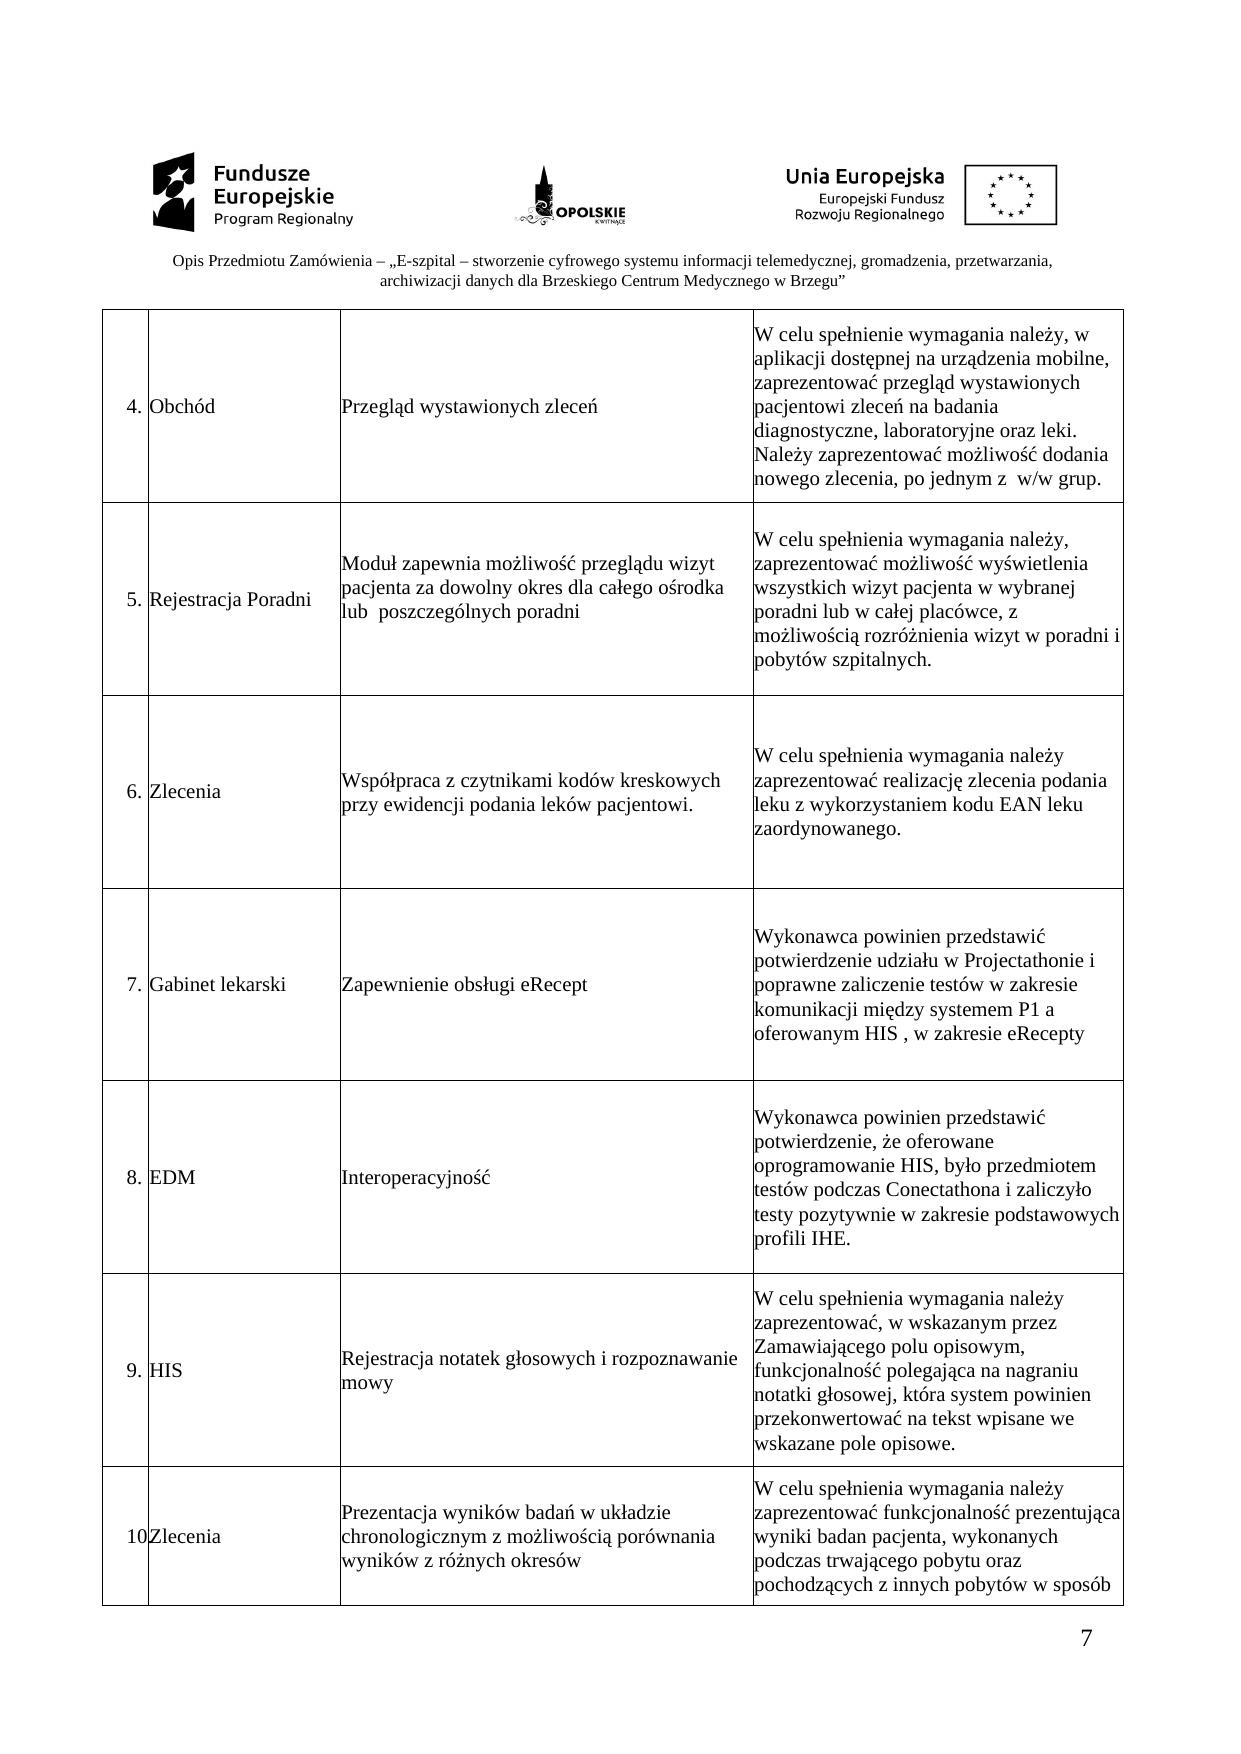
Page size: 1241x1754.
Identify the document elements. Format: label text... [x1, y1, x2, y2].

table_cell Wykonawca powinien przedstawić potwierdzenie, że oferowane oprogramowanie HIS, było przedmiotem testów podczas Conectathona i zaliczyło testy pozytywnie w zakresie podstawowych profili IHE. [754, 1081, 1123, 1273]
table_cell Zlecenia [149, 696, 340, 887]
table_cell Gabinet lekarski [149, 889, 340, 1080]
table_cell Rejestracja notatek głosowych i rozpoznawanie mowy [341, 1274, 753, 1466]
table_cell EDM [149, 1081, 340, 1273]
table_cell Moduł zapewnia możliwość przeglądu wizyt pacjenta za dowolny okres dla całego ośrodka lub poszczególnych poradni [341, 503, 753, 694]
table_cell [103, 696, 148, 887]
table_cell [103, 1081, 148, 1273]
table_cell Współpraca z czytnikami kodów kreskowych przy ewidencji podania leków pacjentowi. [341, 696, 753, 887]
table_cell Interoperacyjność [341, 1081, 753, 1273]
table_cell W celu spełnienie wymagania należy, w aplikacji dostępnej na urządzenia mobilne, zaprezentować przegląd wystawionych pacjentowi zleceń na badania diagnostyczne, laboratoryjne oraz leki. Należy zaprezentować możliwość dodania nowego zlecenia, po jednym z w/w grup. [754, 310, 1123, 502]
table_cell Wykonawca powinien przedstawić potwierdzenie udziału w Projectathonie i poprawne zaliczenie testów w zakresie komunikacji między systemem P1 a oferowanym HIS , w zakresie eRecepty [754, 889, 1123, 1080]
table_cell [103, 503, 148, 694]
table_cell W celu spełnienia wymagania należy zaprezentować, w wskazanym przez Zamawiającego polu opisowym, funkcjonalność polegająca na nagraniu notatki głosowej, która system powinien przekonwertować na tekst wpisane we wskazane pole opisowe. [754, 1274, 1123, 1466]
table_cell Rejestracja Poradni [149, 503, 340, 694]
table_cell [103, 310, 148, 502]
table_cell Zlecenia [149, 1467, 340, 1605]
table_cell Prezentacja wyników badań w układzie chronologicznym z możliwością porównania wyników z różnych okresów [341, 1467, 753, 1605]
table_cell Przegląd wystawionych zleceń [341, 310, 753, 502]
table_cell W celu spełnienia wymagania należy, zaprezentować możliwość wyświetlenia wszystkich wizyt pacjenta w wybranej poradni lub w całej placówce, z możliwością rozróżnienia wizyt w poradni i pobytów szpitalnych. [754, 503, 1123, 694]
table_cell [103, 889, 148, 1080]
table_cell Zapewnienie obsługi eRecept [341, 889, 753, 1080]
table_cell W celu spełnienia wymagania należy zaprezentować realizację zlecenia podania leku z wykorzystaniem kodu EAN leku zaordynowanego. [754, 696, 1123, 887]
table_cell [103, 1274, 148, 1466]
table_cell HIS [149, 1274, 340, 1466]
table_cell Obchód [149, 310, 340, 502]
table_cell [103, 1467, 148, 1605]
picture [132, 131, 1078, 252]
